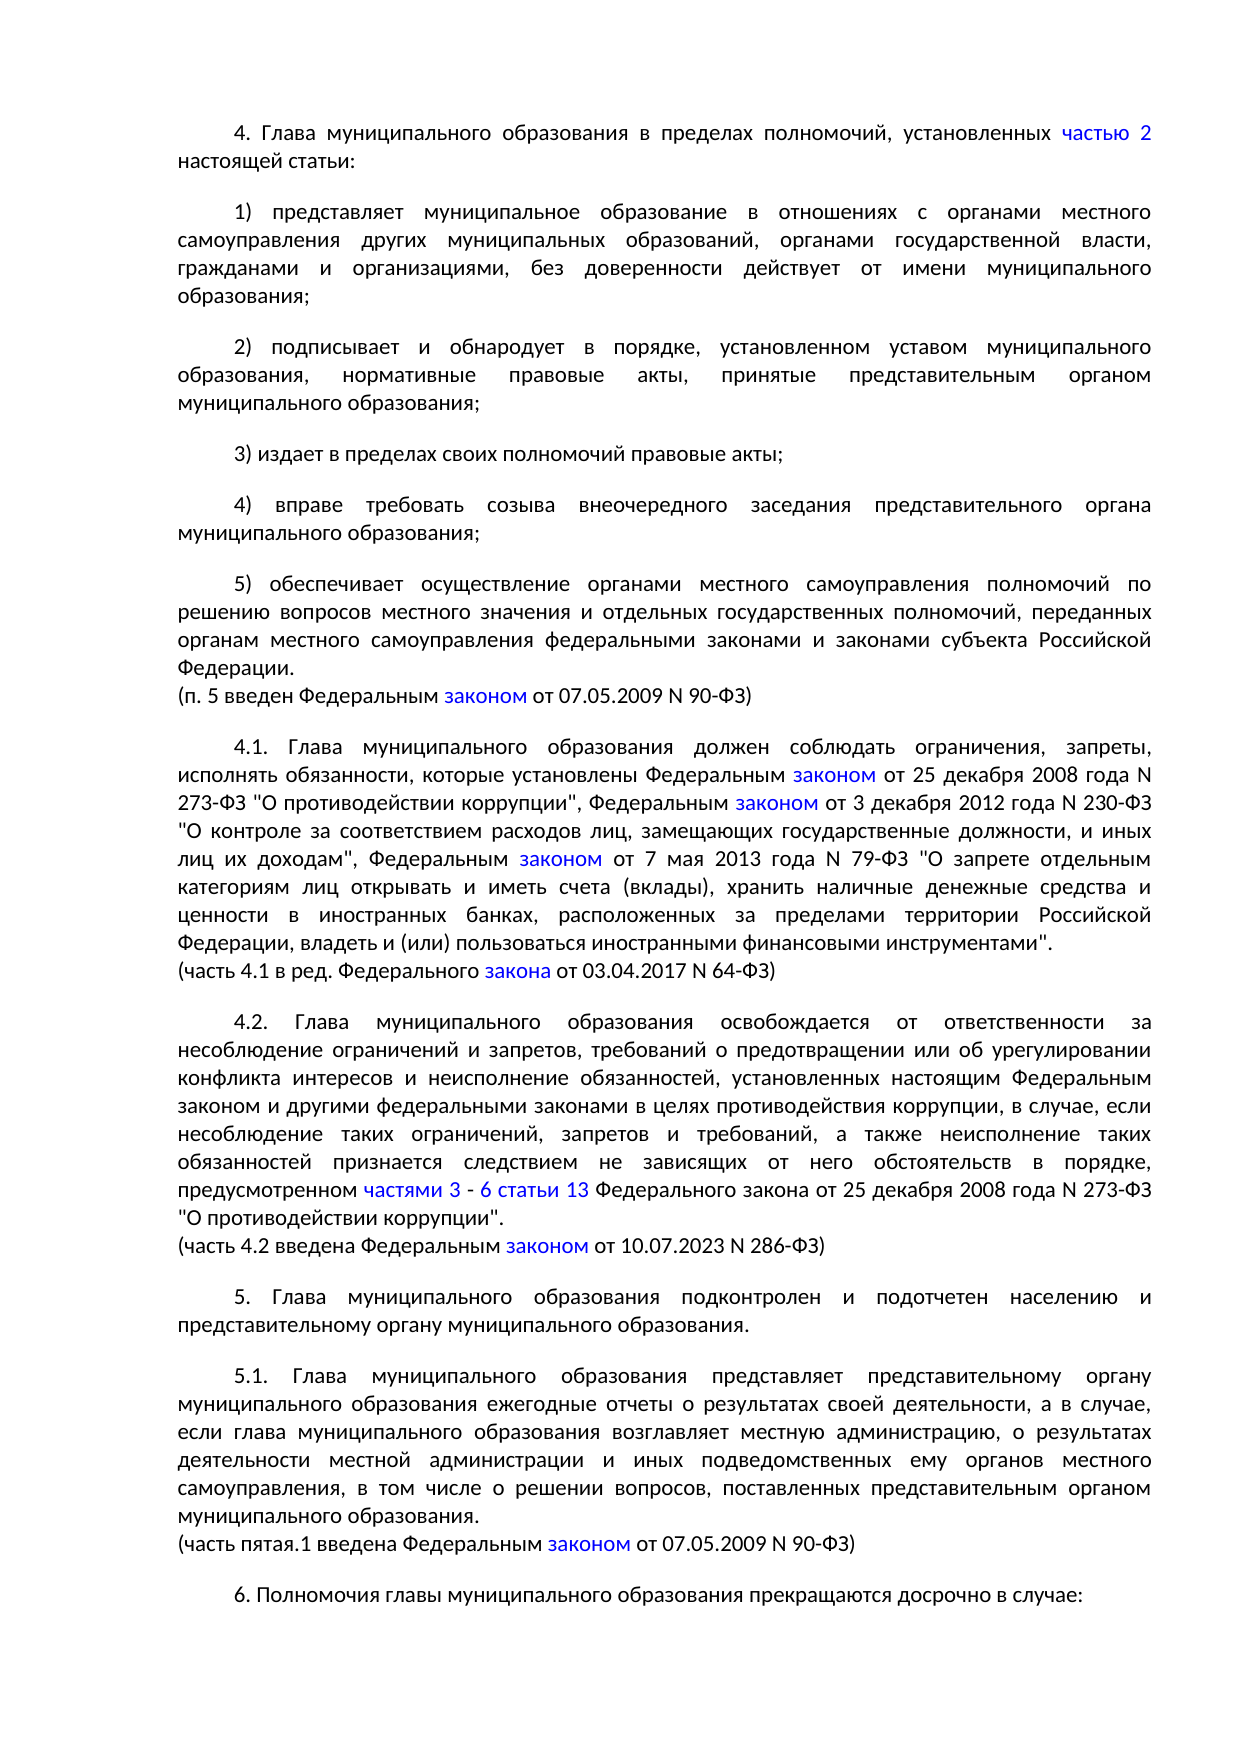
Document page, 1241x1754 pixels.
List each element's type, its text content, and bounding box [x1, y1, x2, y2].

text (часть 4.2 введена Федеральным законом от 10.07.2023 N 286-ФЗ) [177, 1231, 1152, 1259]
text 4.1. Глава муниципального образования должен соблюдать ограничения, запреты, исполнять обязанности, которые установлены Федеральным законом от 25 декабря 2008 года N 273-ФЗ "О противодействии коррупции", Федеральным законом от 3 декабря 2012 года N 230-ФЗ "О контроле за соответствием расходов лиц, замещающих государственные должности, и иных лиц их доходам", Федеральным законом от 7 мая 2013 года N 79-ФЗ "О запрете отдельным категориям лиц открывать и иметь счета (вклады), хранить наличные денежные средства и ценности в иностранных банках, расположенных за пределами территории Российской Федерации, владеть и (или) пользоваться иностранными финансовыми инструментами". [177, 732, 1152, 956]
text 5. Глава муниципального образования подконтролен и подотчетен населению и представительному органу муниципального образования. [177, 1282, 1152, 1338]
text (часть 4.1 в ред. Федерального закона от 03.04.2017 N 64-ФЗ) [177, 956, 1152, 984]
text 4.2. Глава муниципального образования освобождается от ответственности за несоблюдение ограничений и запретов, требований о предотвращении или об урегулировании конфликта интересов и неисполнение обязанностей, установленных настоящим Федеральным законом и другими федеральными законами в целях противодействия коррупции, в случае, если несоблюдение таких ограничений, запретов и требований, а также неисполнение таких обязанностей признается следствием не зависящих от него обстоятельств в порядке, предусмотренном частями 3 - 6 статьи 13 Федерального закона от 25 декабря 2008 года N 273-ФЗ "О противодействии коррупции". [177, 1007, 1152, 1231]
text (часть пятая.1 введена Федеральным законом от 07.05.2009 N 90-ФЗ) [177, 1529, 1152, 1557]
text 6. Полномочия главы муниципального образования прекращаются досрочно в случае: [177, 1580, 1152, 1608]
text 1) представляет муниципальное образование в отношениях с органами местного самоуправления других муниципальных образований, органами государственной власти, гражданами и организациями, без доверенности действует от имени муниципального образования; [177, 197, 1152, 309]
text 2) подписывает и обнародует в порядке, установленном уставом муниципального образования, нормативные правовые акты, принятые представительным органом муниципального образования; [177, 332, 1152, 416]
text 4. Глава муниципального образования в пределах полномочий, установленных частью 2 настоящей статьи: [177, 118, 1152, 174]
text 3) издает в пределах своих полномочий правовые акты; [177, 439, 1152, 467]
text (п. 5 введен Федеральным законом от 07.05.2009 N 90-ФЗ) [177, 681, 1152, 709]
text 4) вправе требовать созыва внеочередного заседания представительного органа муниципального образования; [177, 490, 1152, 546]
text 5) обеспечивает осуществление органами местного самоуправления полномочий по решению вопросов местного значения и отдельных государственных полномочий, переданных органам местного самоуправления федеральными законами и законами субъекта Российской Федерации. [177, 569, 1152, 681]
text 5.1. Глава муниципального образования представляет представительному органу муниципального образования ежегодные отчеты о результатах своей деятельности, а в случае, если глава муниципального образования возглавляет местную администрацию, о результатах деятельности местной администрации и иных подведомственных ему органов местного самоуправления, в том числе о решении вопросов, поставленных представительным органом муниципального образования. [177, 1361, 1152, 1529]
